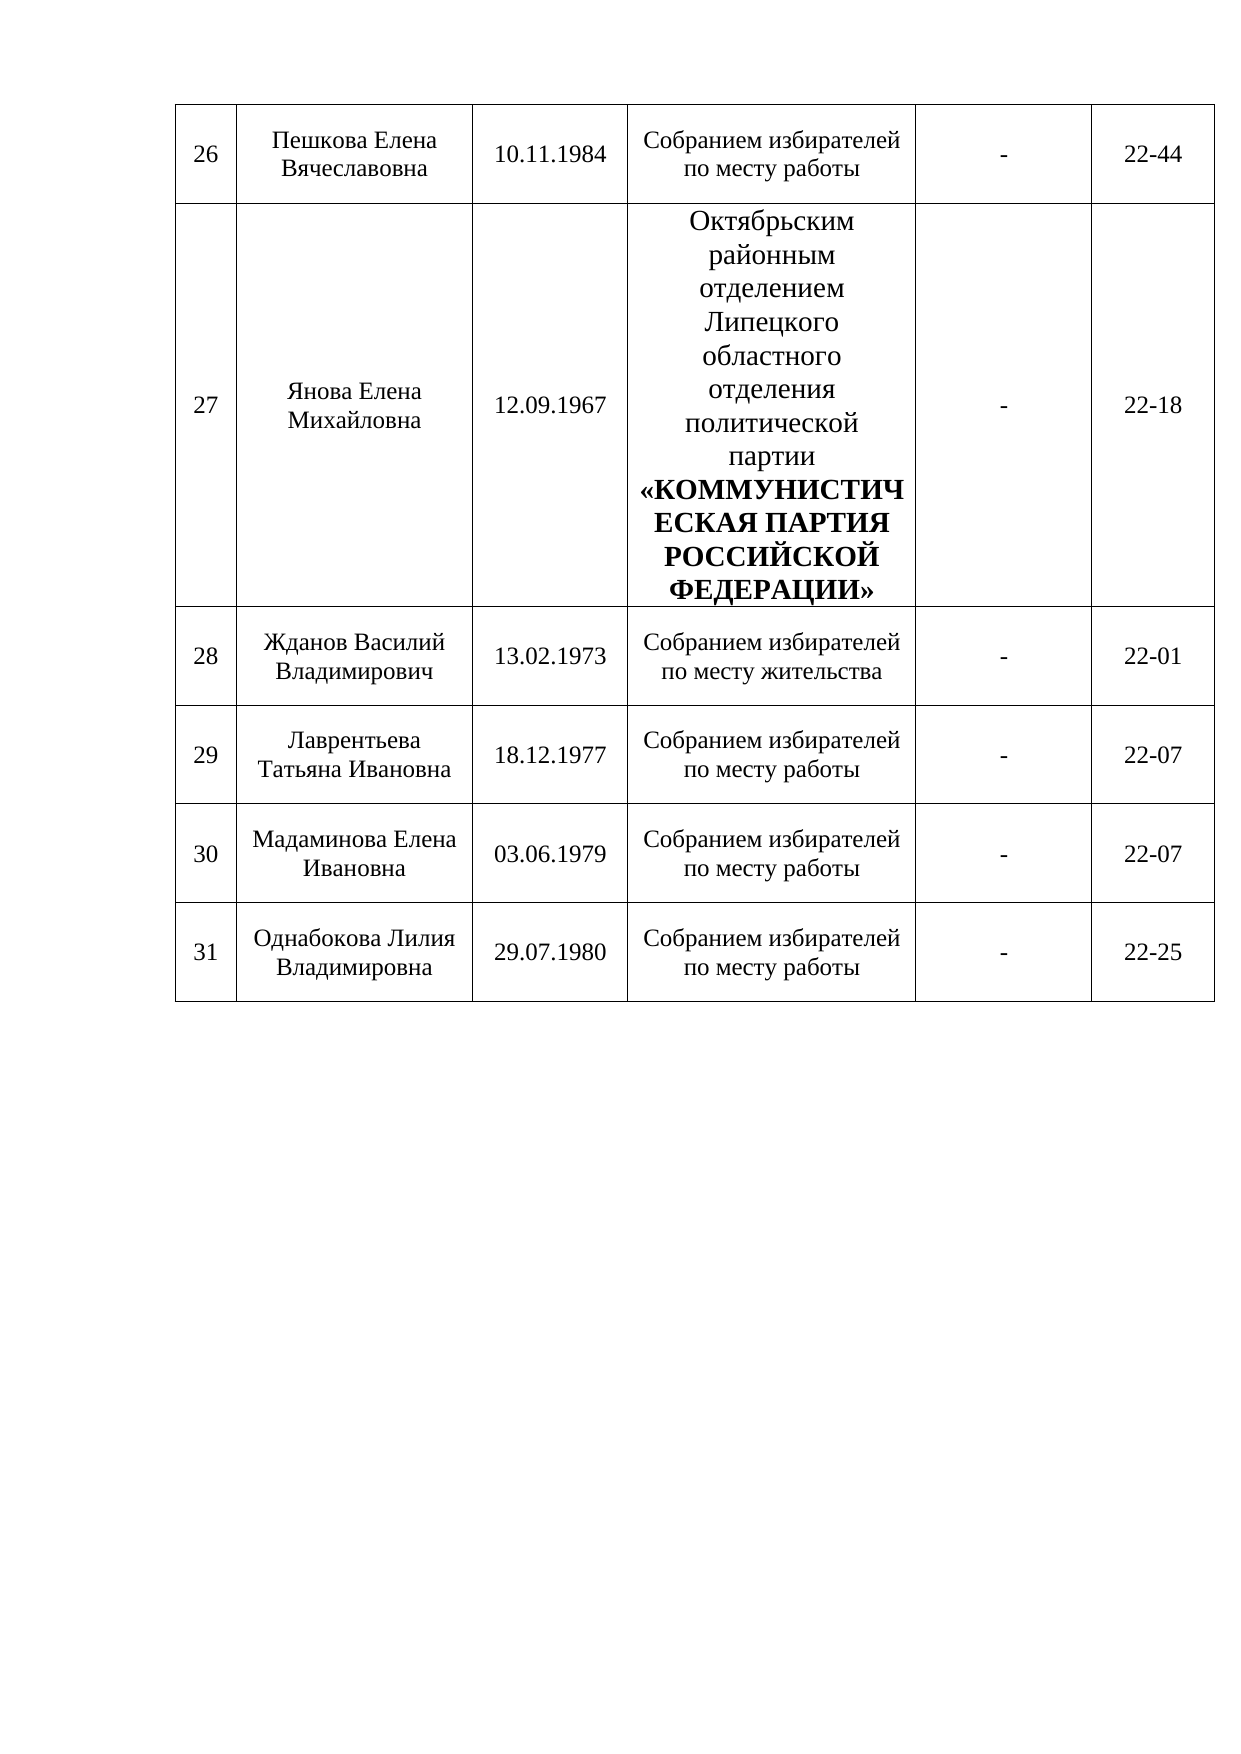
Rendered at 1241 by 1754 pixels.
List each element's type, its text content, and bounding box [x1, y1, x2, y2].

table_cell 22-18 [1092, 204, 1214, 606]
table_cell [628, 105, 915, 202]
table_cell 13.02.1973 [473, 607, 627, 704]
table_cell 29 [176, 706, 236, 803]
table_cell 31 [176, 903, 236, 1001]
table_cell - [916, 903, 1091, 1001]
table_cell Собранием избирателей по месту работы [628, 903, 915, 1001]
table_cell Пешкова Елена Вячеславовна [237, 105, 472, 202]
table_cell Собранием избирателей по месту жительства [628, 607, 915, 704]
table_cell 29.07.1980 [473, 903, 627, 1001]
table_cell Янова Елена Михайловна [237, 204, 472, 606]
table_cell 22-44 [1092, 105, 1214, 202]
table_cell 22-07 [1092, 804, 1214, 902]
table_cell 12.09.1967 [473, 204, 627, 606]
table_cell Лаврентьева Татьяна Ивановна [237, 706, 472, 803]
table_cell 22-01 [1092, 607, 1214, 704]
table_cell 22-25 [1092, 903, 1214, 1001]
table_cell Собранием избирателей по месту работы [628, 804, 915, 902]
table_cell - [916, 804, 1091, 902]
table_cell 26 [176, 105, 236, 202]
table_cell Октябрьским районным отделением Липецкого областного отделения политической партии «КОММУНИСТИЧЕСКАЯ ПАРТИЯ РОССИЙСКОЙ ФЕДЕРАЦИИ» [628, 204, 915, 606]
table_cell 10.11.1984 [473, 105, 627, 202]
table_cell - [916, 706, 1091, 803]
table_cell 18.12.1977 [473, 706, 627, 803]
table_cell - [916, 204, 1091, 606]
table_cell Однабокова Лилия Владимировна [237, 903, 472, 1001]
table_cell - [916, 607, 1091, 704]
table_cell - [916, 105, 1091, 202]
table_cell Жданов Василий Владимирович [237, 607, 472, 704]
table_cell 03.06.1979 [473, 804, 627, 902]
table_cell Собранием избирателей по месту работы [628, 706, 915, 803]
table_cell 22-07 [1092, 706, 1214, 803]
table_cell 28 [176, 607, 236, 704]
table_cell 30 [176, 804, 236, 902]
table_cell 27 [176, 204, 236, 606]
table_cell Мадаминова Елена Ивановна [237, 804, 472, 902]
